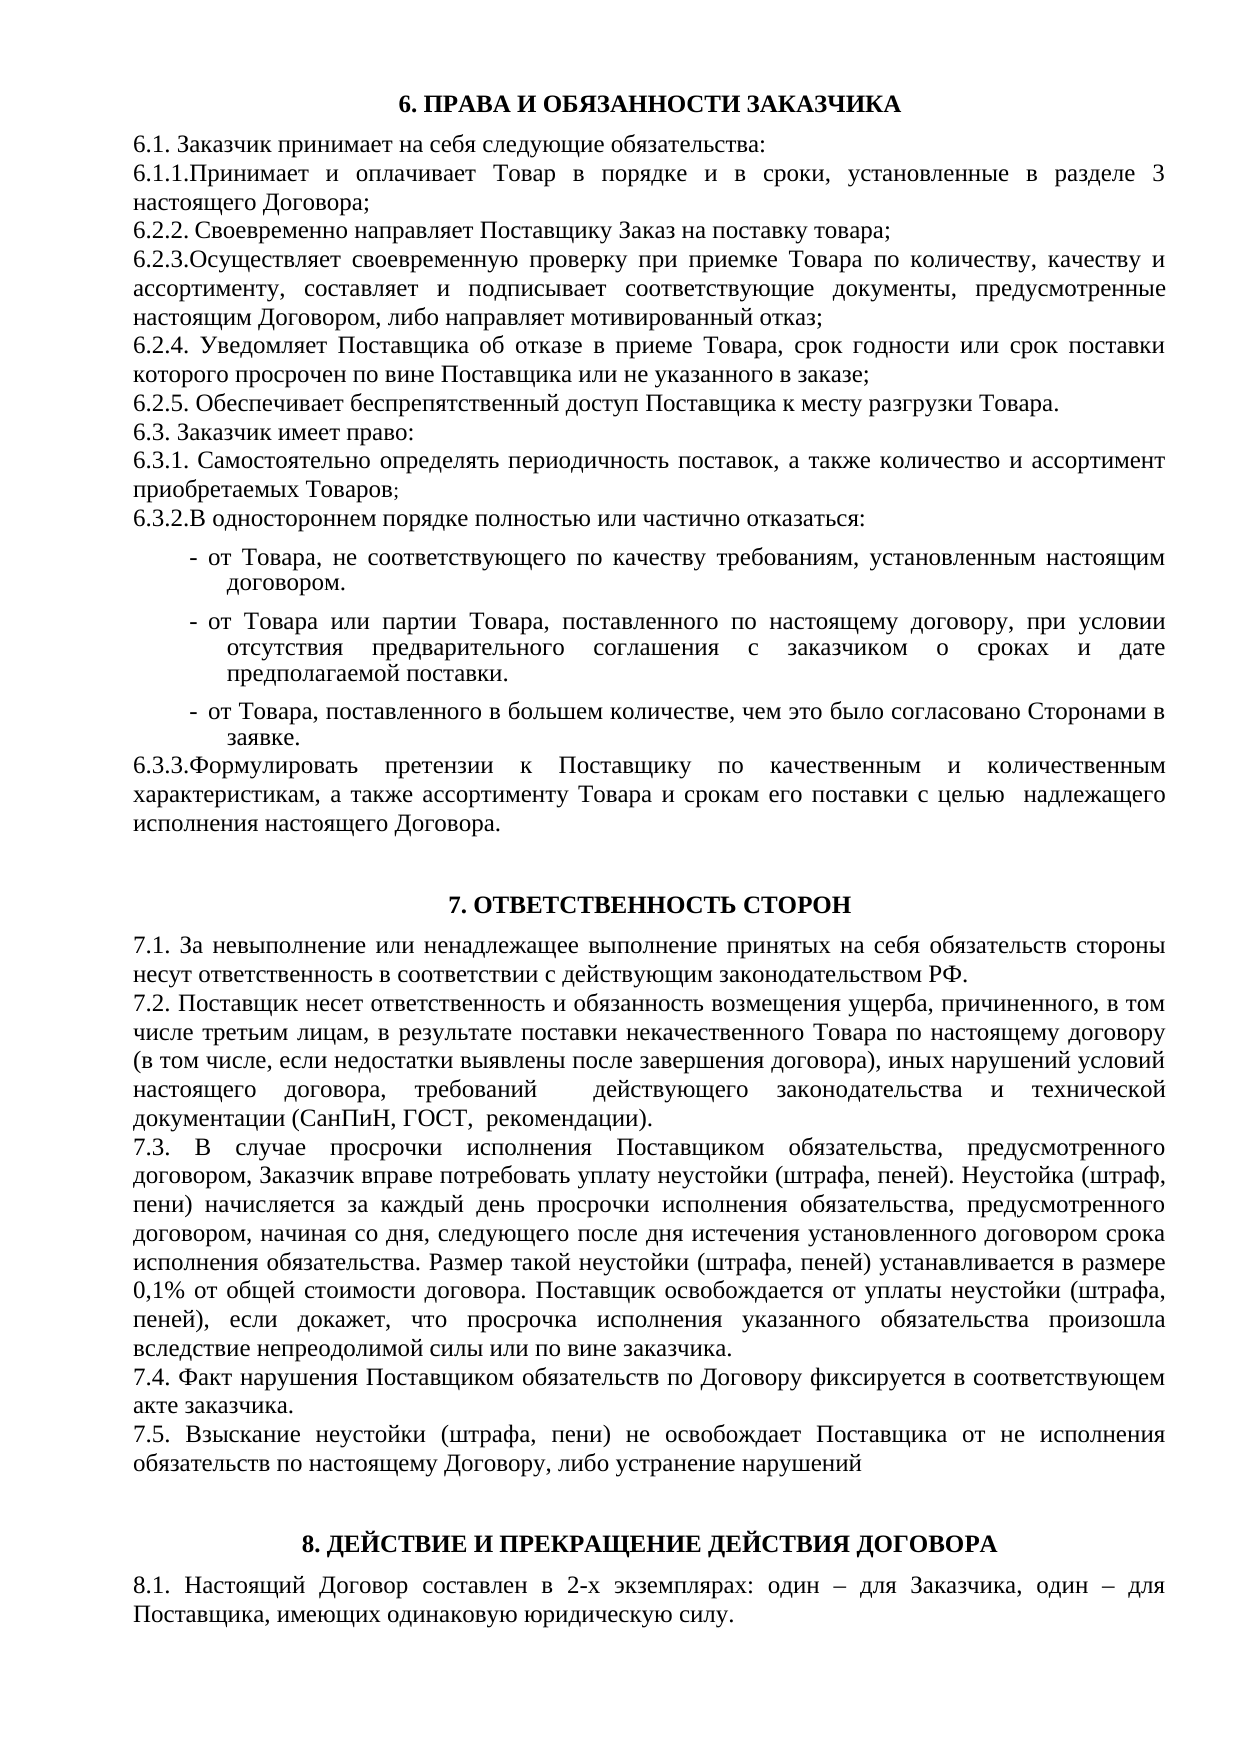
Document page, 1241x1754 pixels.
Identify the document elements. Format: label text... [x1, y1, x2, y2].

text 8. ДЕЙСТВИЕ И ПРЕКРАЩЕНИЕ ДЕЙСТВИЯ ДОГОВОРА [133, 1529, 1167, 1558]
text 7.1. За невыполнение или ненадлежащее выполнение принятых на себя обязательств стороны несут ответственность в соответствии с действующим законодательством РФ. [133, 930, 1167, 988]
text 7. ОТВЕТСТВЕННОСТЬ СТОРОН [133, 890, 1167, 918]
text 7.5. Взыскание неустойки (штрафа, пени) не освобождает Поставщика от не исполнения обязательств по настоящему Договору, либо устранение нарушений [133, 1419, 1167, 1477]
text 6.2.5. Обеспечивает беспрепятственный доступ Поставщика к месту разгрузки Товара. [133, 388, 1167, 417]
list от Товара, поставленного в большем количестве, чем это было согласовано Сторонами в заявке. [189, 699, 1167, 751]
text 6.3. Заказчик имеет право: [133, 417, 1167, 446]
text 8.1. Настоящий Договор составлен в 2-х экземплярах: один – для Заказчика, один – для Поставщика, имеющих одинаковую юридическую силу. [133, 1570, 1167, 1628]
text 7.4. Факт нарушения Поставщиком обязательств по Договору фиксируется в соответствующем акте заказчика. [133, 1362, 1167, 1419]
text 7.2. Поставщик несет ответственность и обязанность возмещения ущерба, причиненного, в том числе третьим лицам, в результате поставки некачественного Товара по настоящему договору (в том числе, если недостатки выявлены после завершения договора), иных нарушений условий настоящего договора, требований действующего законодательства и технической документации (СанПиН, ГОСТ, рекомендации). [133, 988, 1167, 1132]
text 6.3.3.Формулировать претензии к Поставщику по качественным и количественным характеристикам, а также ассортименту Товара и срокам его поставки с целью надлежащего исполнения настоящего Договора. [133, 751, 1167, 837]
text 6.3.1. Самостоятельно определять периодичность поставок, а также количество и ассортимент приобретаемых Товаров; [133, 446, 1167, 503]
text 7.3. В случае просрочки исполнения Поставщиком обязательства, предусмотренного договором, Заказчик вправе потребовать уплату неустойки (штрафа, пеней). Неустойка (штраф, пени) начисляется за каждый день просрочки исполнения обязательства, предусмотренного договором, начиная со дня, следующего после дня истечения установленного договором срока исполнения обязательства. Размер такой неустойки (штрафа, пеней) устанавливается в размере 0,1% от общей стоимости договора. Поставщик освобождается от уплаты неустойки (штрафа, пеней), если докажет, что просрочка исполнения указанного обязательства произошла вследствие непреодолимой силы или по вине заказчика. [133, 1132, 1167, 1362]
text 6. ПРАВА И ОБЯЗАННОСТИ ЗАКАЗЧИКА [133, 89, 1167, 117]
text 6.3.2.В одностороннем порядке полностью или частично отказаться: [133, 503, 1167, 532]
text 6.2.2. Своевременно направляет Поставщику Заказ на поставку товара; [133, 216, 1167, 244]
text 6.2.3.Осуществляет своевременную проверку при приемке Товара по количеству, качеству и ассортименту, составляет и подписывает соответствующие документы, предусмотренные настоящим Договором, либо направляет мотивированный отказ; [133, 244, 1167, 331]
text 6.2.4. Уведомляет Поставщика об отказе в приеме Товара, срок годности или срок поставки которого просрочен по вине Поставщика или не указанного в заказе; [133, 331, 1167, 388]
list от Товара или партии Товара, поставленного по настоящему договору, при условии отсутствия предварительного соглашения с заказчиком о сроках и дате предполагаемой поставки. [189, 609, 1167, 686]
list от Товара, не соответствующего по качеству требованиям, установленным настоящим договором. [189, 544, 1167, 596]
text 6.1.1.Принимает и оплачивает Товар в порядке и в сроки, установленные в разделе 3 настоящего Договора; [133, 158, 1167, 216]
text 6.1. Заказчик принимает на себя следующие обязательства: [133, 129, 1167, 158]
